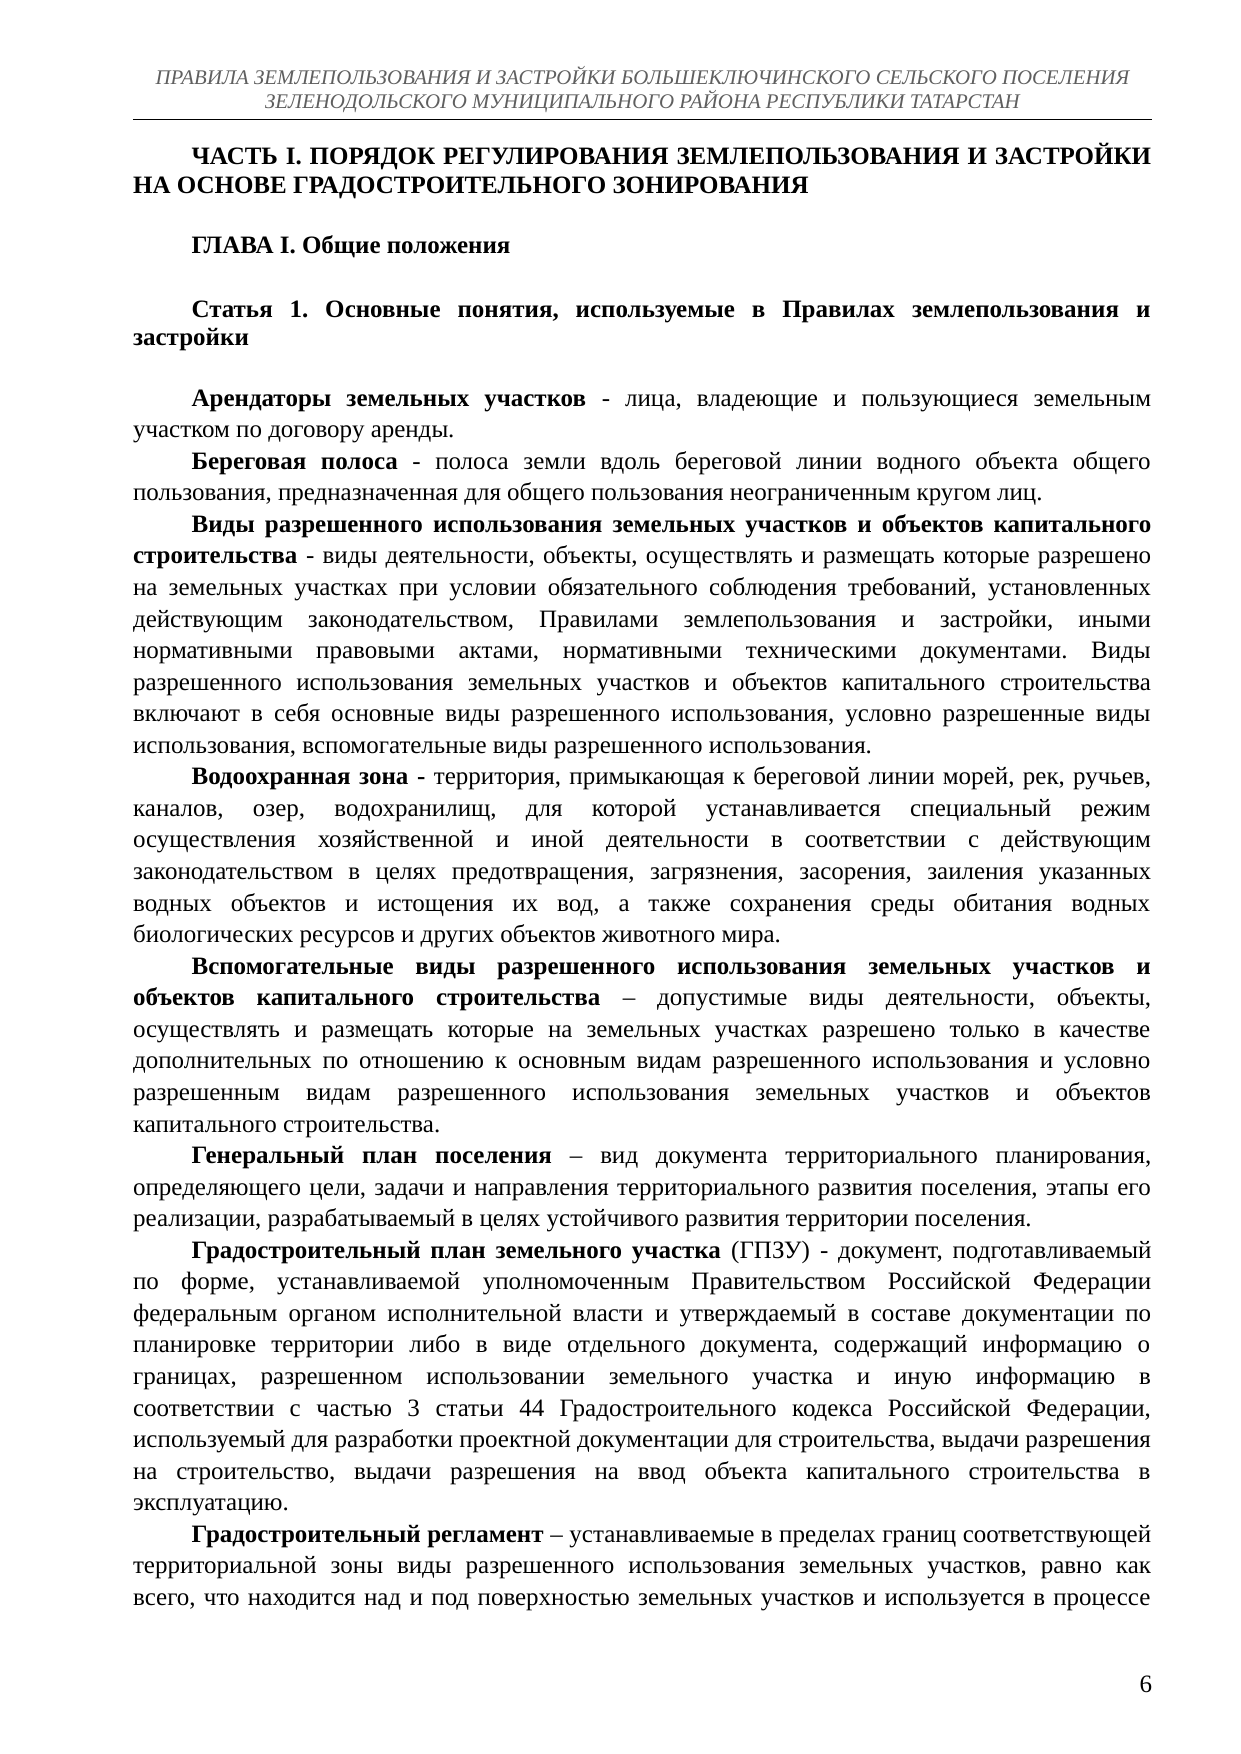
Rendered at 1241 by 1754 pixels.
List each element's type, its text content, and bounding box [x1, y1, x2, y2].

text Водоохранная зона - территория, примыкающая к береговой линии морей, рек, ручьев, каналов, озер, водохранилищ, для которой устанавливается специальный режим осуществления хозяйственной и иной деятельности в соответствии с действующим законодательством в целях предотвращения, загрязнения, засорения, заиления указанных водных объектов и истощения их вод, а также сохранения среды обитания водных биологических ресурсов и других объектов животного мира. [133, 761, 1152, 948]
text Береговая полоса - полоса земли вдоль береговой линии водного объекта общего пользования, предназначенная для общего пользования неограниченным кругом лиц. [133, 446, 1152, 506]
text Арендаторы земельных участков - лица, владеющие и пользующиеся земельным участком по договору аренды. [133, 383, 1152, 443]
subtitle ЧАСТЬ I. ПОРЯДОК РЕГУЛИРОВАНИЯ ЗЕМЛЕПОЛЬЗОВАНИЯ И ЗАСТРОЙКИ НА ОСНОВЕ ГРАДОСТРОИТЕЛЬНОГО ЗОНИРОВАНИЯ [133, 141, 1152, 199]
subtitle ГЛАВА I. Общие положения [133, 231, 1152, 259]
text Генеральный план поселения – вид документа территориального планирования, определяющего цели, задачи и направления территориального развития поселения, этапы его реализации, разрабатываемый в целях устойчивого развития территории поселения. [133, 1140, 1152, 1232]
text Вспомогательные виды разрешенного использования земельных участков и объектов капитального строительства – допустимые виды деятельности, объекты, осуществлять и размещать которые на земельных участках разрешено только в качестве дополнительных по отношению к основным видам разрешенного использования и условно разрешенным видам разрешенного использования земельных участков и объектов капитального строительства. [133, 951, 1152, 1137]
text Виды разрешенного использования земельных участков и объектов капитального строительства - виды деятельности, объекты, осуществлять и размещать которые разрешено на земельных участках при условии обязательного соблюдения требований, установленных действующим законодательством, Правилами землепользования и застройки, иными нормативными правовыми актами, нормативными техническими документами. Виды разрешенного использования земельных участков и объектов капитального строительства включают в себя основные виды разрешенного использования, условно разрешенные виды использования, вспомогательные виды разрешенного использования. [133, 509, 1152, 759]
text Градостроительный план земельного участка (ГПЗУ) - документ, подготавливаемый по форме, устанавливаемой уполномоченным Правительством Российской Федерации федеральным органом исполнительной власти и утверждаемый в составе документации по планировке территории либо в виде отдельного документа, содержащий информацию о границах, разрешенном использовании земельного участка и иную информацию в соответствии с частью 3 статьи 44 Градостроительного кодекса Российской Федерации, используемый для разработки проектной документации для строительства, выдачи разрешения на строительство, выдачи разрешения на ввод объекта капитального строительства в эксплуатацию. [133, 1235, 1152, 1516]
subtitle Статья 1. Основные понятия, используемые в Правилах землепользования и застройки [133, 294, 1152, 351]
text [133, 1519, 1152, 1611]
